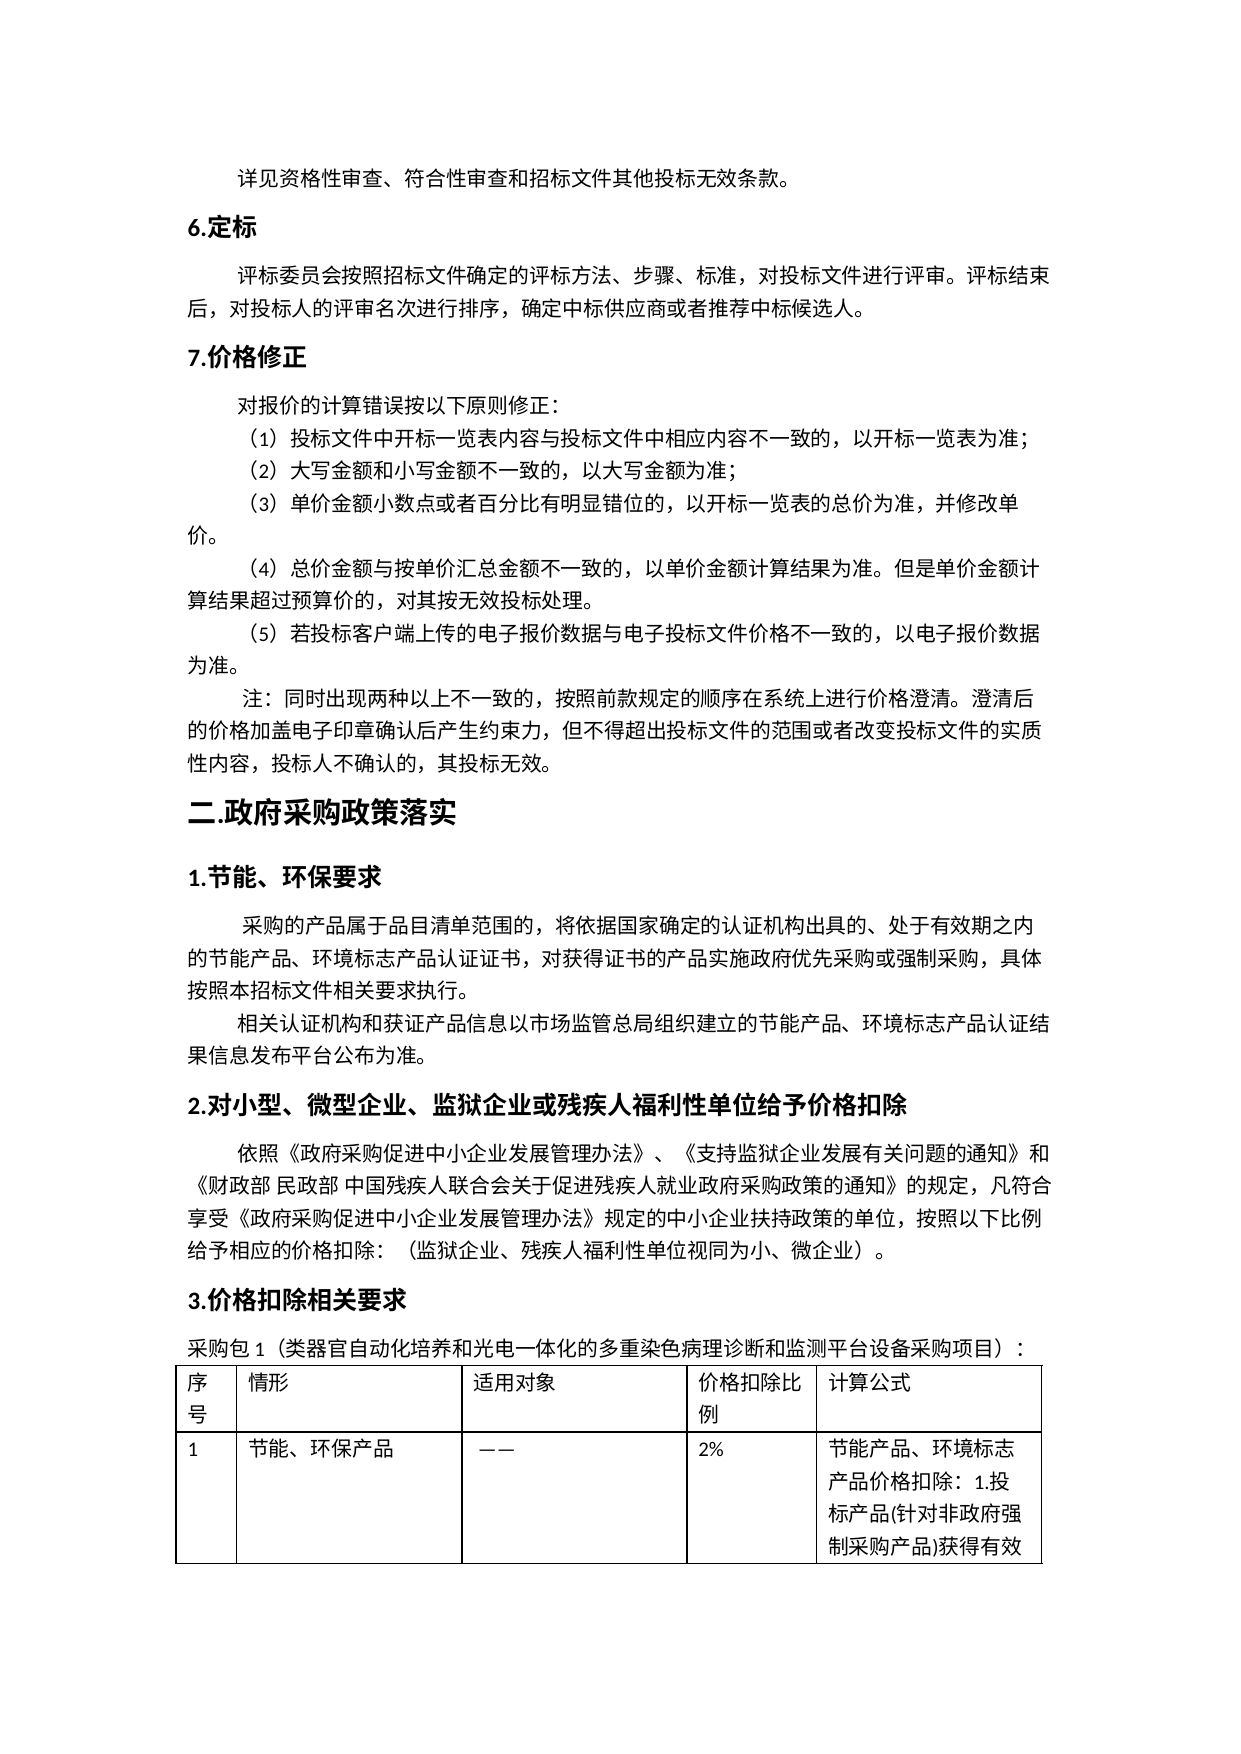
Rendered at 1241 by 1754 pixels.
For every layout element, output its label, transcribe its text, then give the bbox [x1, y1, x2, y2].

text 对报价的计算错误按以下原则修正： [187, 389, 1053, 422]
table_header 序号 [177, 1366, 236, 1431]
text 采购的产品属于品目清单范围的，将依据国家确定的认证机构出具的、处于有效期之内的节能产品、环境标志产品认证证书，对获得证书的产品实施政府优先采购或强制采购，具体按照本招标文件相关要求执行。 [187, 909, 1053, 1007]
text 采购包1（类器官自动化培养和光电一体化的多重染色病理诊断和监测平台设备采购项目）： [187, 1332, 1053, 1364]
text （5）若投标客户端上传的电子报价数据与电子投标文件价格不一致的，以电子报价数据为准。 [187, 617, 1053, 682]
text 二.政府采购政策落实 [187, 779, 1053, 844]
table_header 适用对象 [463, 1366, 686, 1431]
table_cell 1 [177, 1433, 236, 1563]
table_cell 2% [688, 1433, 816, 1563]
table_header 价格扣除比例 [688, 1366, 816, 1431]
table_header 计算公式 [817, 1366, 1041, 1431]
text （4）总价金额与按单价汇总金额不一致的，以单价金额计算结果为准。但是单价金额计算结果超过预算价的，对其按无效投标处理。 [187, 552, 1053, 617]
text 详见资格性审查、符合性审查和招标文件其他投标无效条款。 [187, 162, 1053, 194]
text （2）大写金额和小写金额不一致的，以大写金额为准； [187, 454, 1053, 487]
table_cell —— [463, 1433, 686, 1563]
text 相关认证机构和获证产品信息以市场监管总局组织建立的节能产品、环境标志产品认证结果信息发布平台公布为准。 [187, 1007, 1053, 1072]
text 依照《政府采购促进中小企业发展管理办法》、《支持监狱企业发展有关问题的通知》和《财政部 民政部 中国残疾人联合会关于促进残疾人就业政府采购政策的通知》的规定，凡符合享受《政府采购促进中小企业发展管理办法》规定的中小企业扶持政策的单位，按照以下比例给予相应的价格扣除：（监狱企业、残疾人福利性单位视同为小、微企业）。 [187, 1137, 1053, 1267]
text 1.节能、环保要求 [187, 844, 1053, 909]
text 注：同时出现两种以上不一致的，按照前款规定的顺序在系统上进行价格澄清。澄清后的价格加盖电子印章确认后产生约束力，但不得超出投标文件的范围或者改变投标文件的实质性内容，投标人不确认的，其投标无效。 [187, 682, 1053, 779]
text 3.价格扣除相关要求 [187, 1267, 1053, 1332]
table_cell 节能、环保产品 [237, 1433, 461, 1563]
text （3）单价金额小数点或者百分比有明显错位的，以开标一览表的总价为准，并修改单价。 [187, 487, 1053, 552]
text （1）投标文件中开标一览表内容与投标文件中相应内容不一致的，以开标一览表为准； [187, 422, 1053, 454]
text 7.价格修正 [187, 324, 1053, 389]
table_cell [817, 1433, 1041, 1563]
text 6.定标 [187, 194, 1053, 259]
text 评标委员会按照招标文件确定的评标方法、步骤、标准，对投标文件进行评审。评标结束后，对投标人的评审名次进行排序，确定中标供应商或者推荐中标候选人。 [187, 259, 1053, 324]
table_header 情形 [237, 1366, 461, 1431]
text 2.对小型、微型企业、监狱企业或残疾人福利性单位给予价格扣除 [187, 1072, 1053, 1137]
